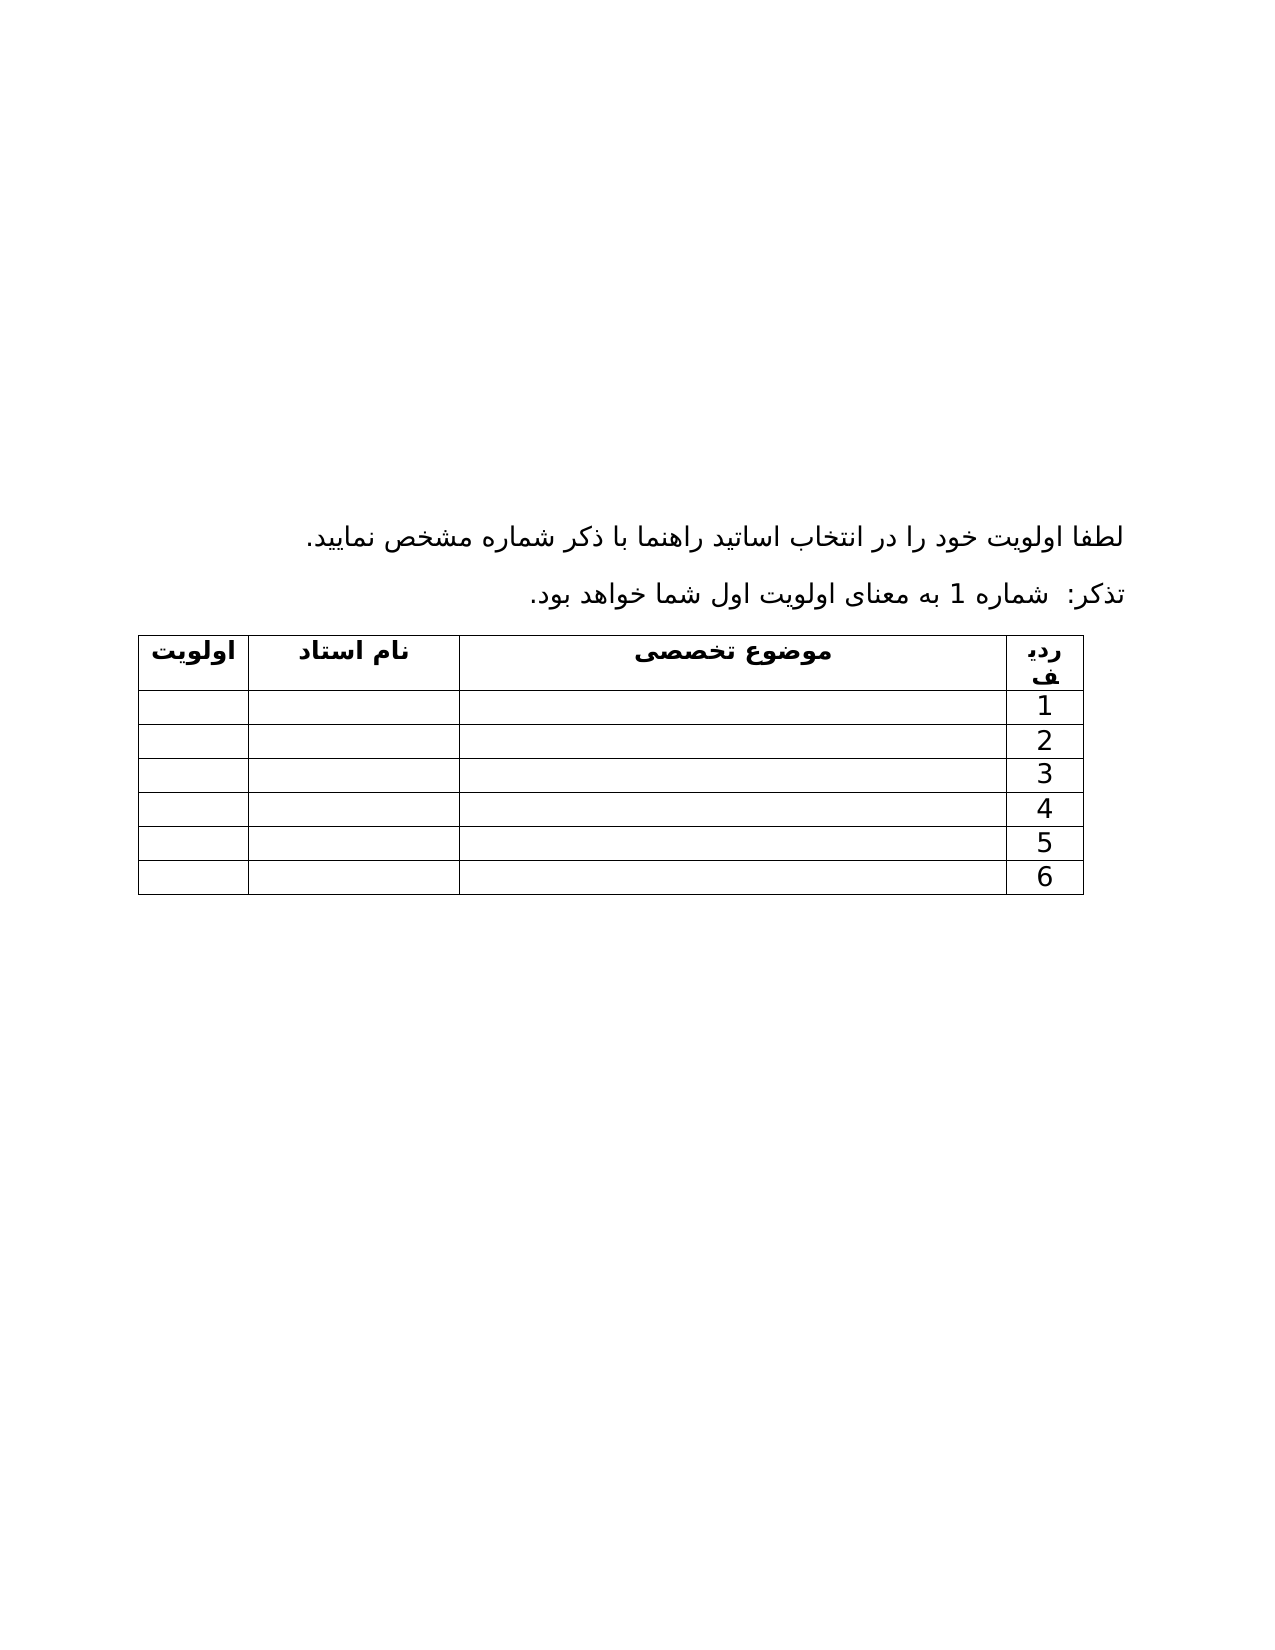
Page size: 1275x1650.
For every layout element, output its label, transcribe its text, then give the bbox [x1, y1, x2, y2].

table_cell [460, 725, 1006, 758]
table_cell 2 [1007, 725, 1083, 758]
table_cell [249, 793, 459, 826]
table_cell 4 [1007, 793, 1083, 826]
table_cell [460, 861, 1006, 894]
text لطفا اولویت خود را در انتخاب اساتید راهنما با ذکر شماره مشخص نمایید. [150, 521, 1125, 553]
table_cell [249, 861, 459, 894]
table_cell [460, 827, 1006, 860]
table_cell [249, 725, 459, 758]
text تذکر: شماره 1 به معنای اولویت اول شما خواهد بود. [150, 578, 1125, 610]
table_header اولویت [139, 636, 248, 690]
table_header ردیف [1007, 636, 1083, 690]
table_cell [460, 793, 1006, 826]
table_cell [249, 827, 459, 860]
table_cell [249, 759, 459, 792]
table_cell [139, 861, 248, 894]
table_cell [460, 759, 1006, 792]
table_header نام استاد [249, 636, 459, 690]
table_cell [249, 691, 459, 724]
table_cell [139, 793, 248, 826]
table_header موضوع تخصصی [460, 636, 1006, 690]
table_cell [139, 691, 248, 724]
table_cell 5 [1007, 827, 1083, 860]
table_cell [139, 827, 248, 860]
table_cell 3 [1007, 759, 1083, 792]
table_cell [139, 725, 248, 758]
table_cell 6 [1007, 861, 1083, 894]
table_cell [139, 759, 248, 792]
table_cell 1 [1007, 691, 1083, 724]
table_cell [460, 691, 1006, 724]
